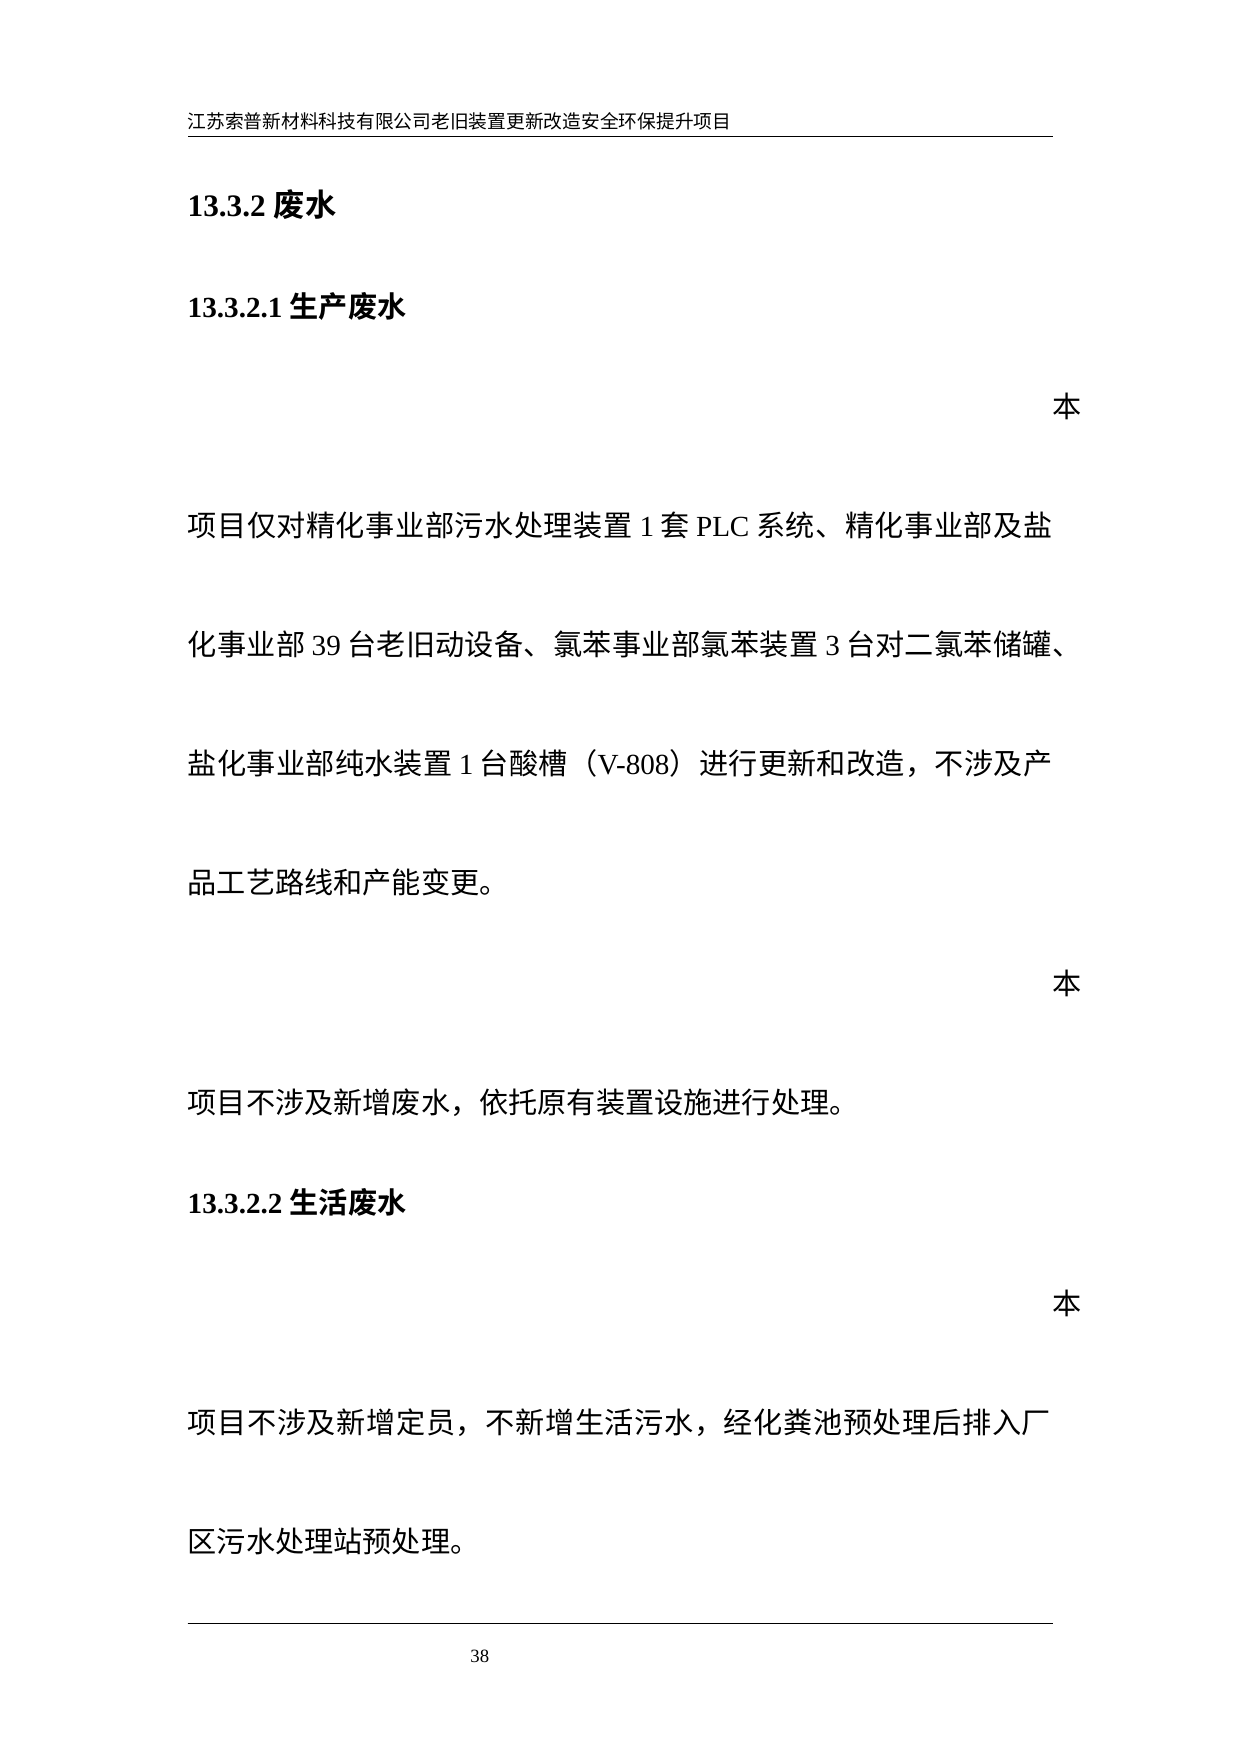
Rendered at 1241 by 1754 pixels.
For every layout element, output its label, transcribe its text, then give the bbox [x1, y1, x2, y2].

subtitle 废水 [187, 163, 1053, 242]
text 本项目不涉及新增定员，不新增生活污水，经化粪池预处理后排入厂区污水处理站预处理。 [187, 1262, 1053, 1579]
text 本项目不涉及新增废水，依托原有装置设施进行处理。 [187, 942, 1053, 1140]
subtitle 生活废水 [187, 1161, 1053, 1241]
subtitle 生产废水 [187, 264, 1053, 344]
text 本项目仅对精化事业部污水处理装置1套PLC系统、精化事业部及盐化事业部39台老旧动设备、氯苯事业部氯苯装置3台对二氯苯储罐、盐化事业部纯水装置1台酸槽（V-808）进行更新和改造，不涉及产品工艺路线和产能变更。 [187, 365, 1053, 921]
